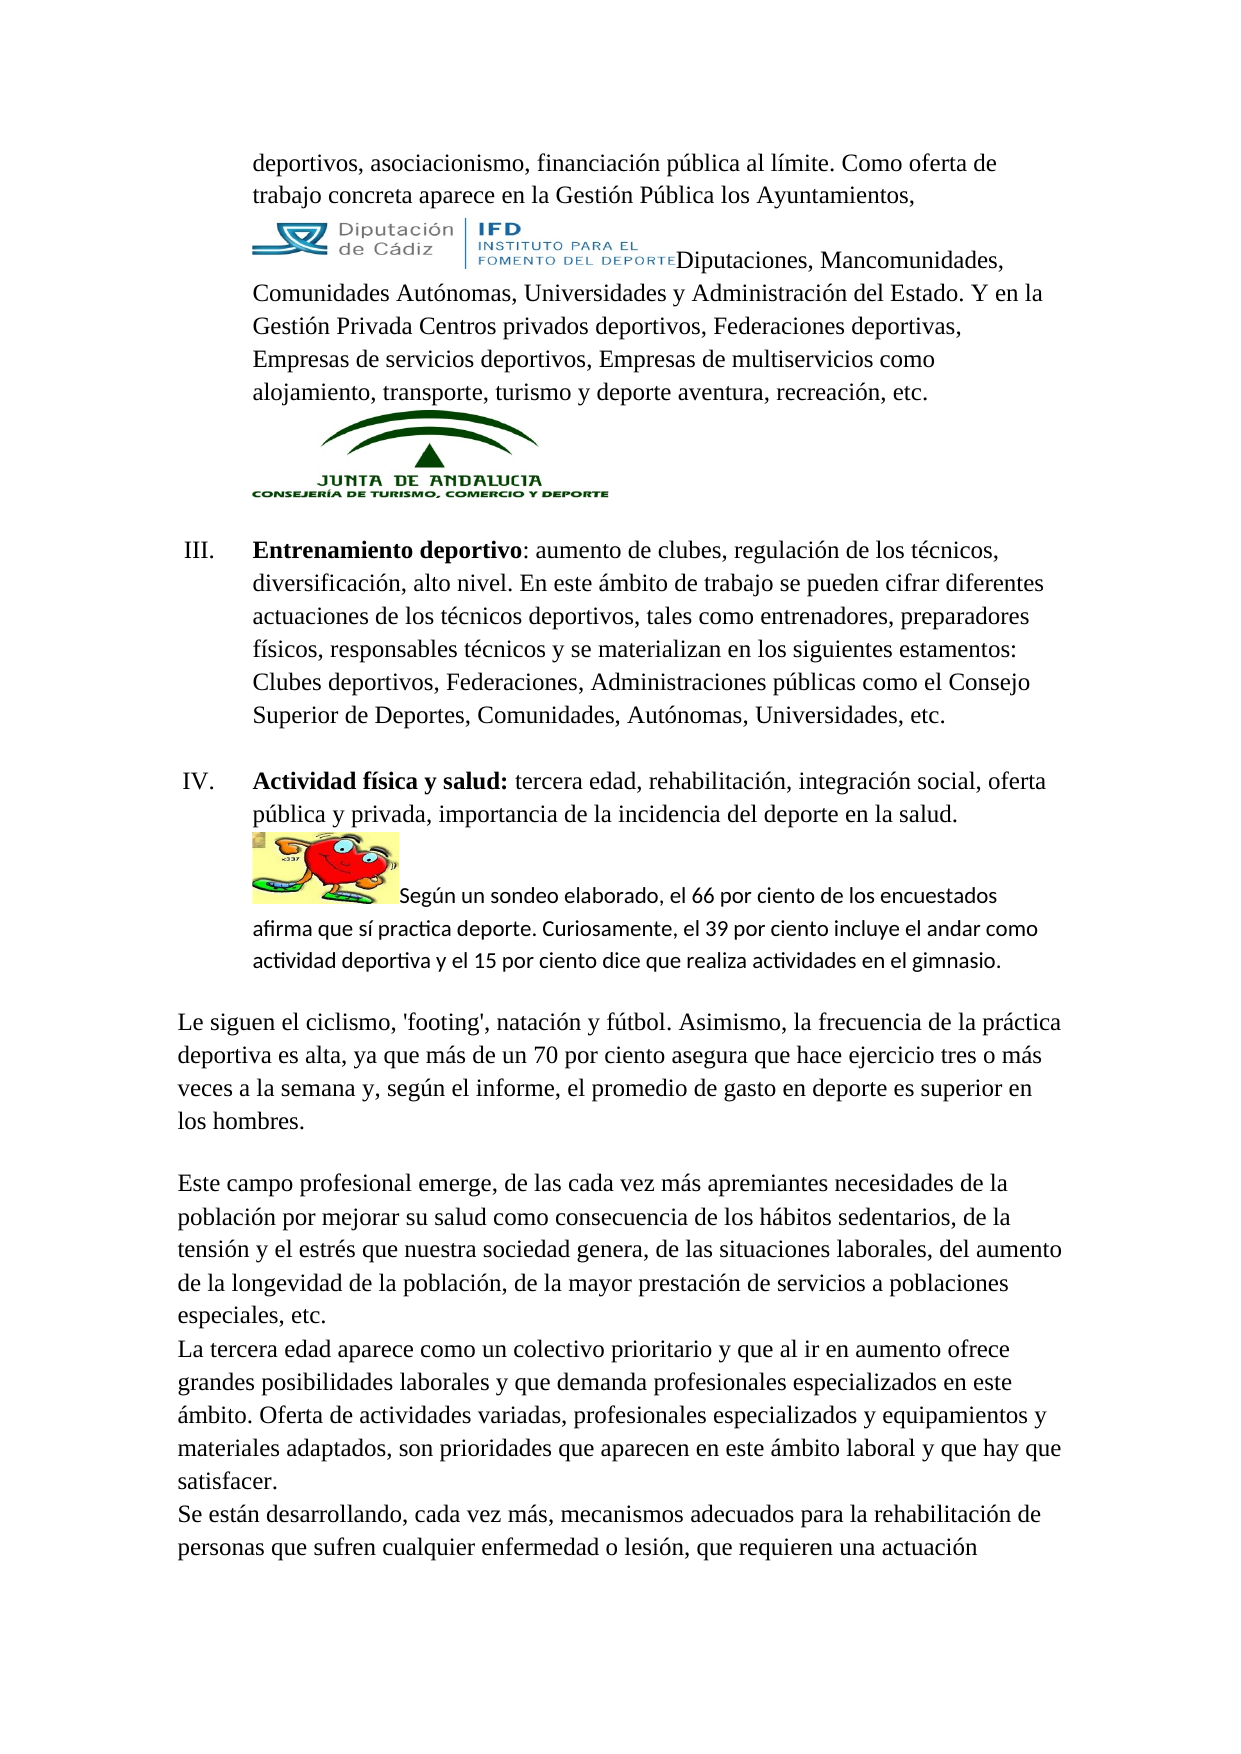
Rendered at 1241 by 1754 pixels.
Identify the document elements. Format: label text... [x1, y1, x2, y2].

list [215, 148, 1063, 498]
picture [252, 213, 676, 269]
text Le siguen el ciclismo, 'footing', natación y fútbol. Asimismo, la frecuencia de la práctica deportiva es alta, ya que más de un 70 por ciento asegura que hace ejercicio tres o más veces a la semana y, según el informe, el promedio de gasto en deporte es superior en los hombres. [177, 1007, 1063, 1135]
list Actividad física y salud: tercera edad, rehabilitación, integración social, oferta pública y privada, importancia de la incidencia del deporte en la salud. Según un sondeo elaborado, el 66 por ciento de los encuestados afirma que sí practica deporte. Curiosamente, el 39 por ciento incluye el andar como actividad deportiva y el 15 por ciento dice que realiza actividades en el gimnasio. [215, 766, 1063, 974]
text La tercera edad aparece como un colectivo prioritario y que al ir en aumento ofrece grandes posibilidades laborales y que demanda profesionales especializados en este ámbito. Oferta de actividades variadas, profesionales especializados y equipamientos y materiales adaptados, son prioridades que aparecen en este ámbito laboral y que hay que satisfacer. [177, 1334, 1063, 1494]
picture [252, 410, 609, 498]
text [177, 1499, 1063, 1561]
text Este campo profesional emerge, de las cada vez más apremiantes necesidades de la población por mejorar su salud como consecuencia de los hábitos sedentarios, de la tensión y el estrés que nuestra sociedad genera, de las situaciones laborales, del aumento de la longevidad de la población, de la mayor prestación de servicios a poblaciones especiales, etc. [177, 1168, 1063, 1329]
list Entrenamiento deportivo: aumento de clubes, regulación de los técnicos, diversificación, alto nivel. En este ámbito de trabajo se pueden cifrar diferentes actuaciones de los técnicos deportivos, tales como entrenadores, preparadores físicos, responsables técnicos y se materializan en los siguientes estamentos: Clubes deportivos, Federaciones, Administraciones públicas como el Consejo Superior de Deportes, Comunidades, Autónomas, Universidades, etc. [215, 535, 1063, 729]
picture [252, 832, 399, 904]
